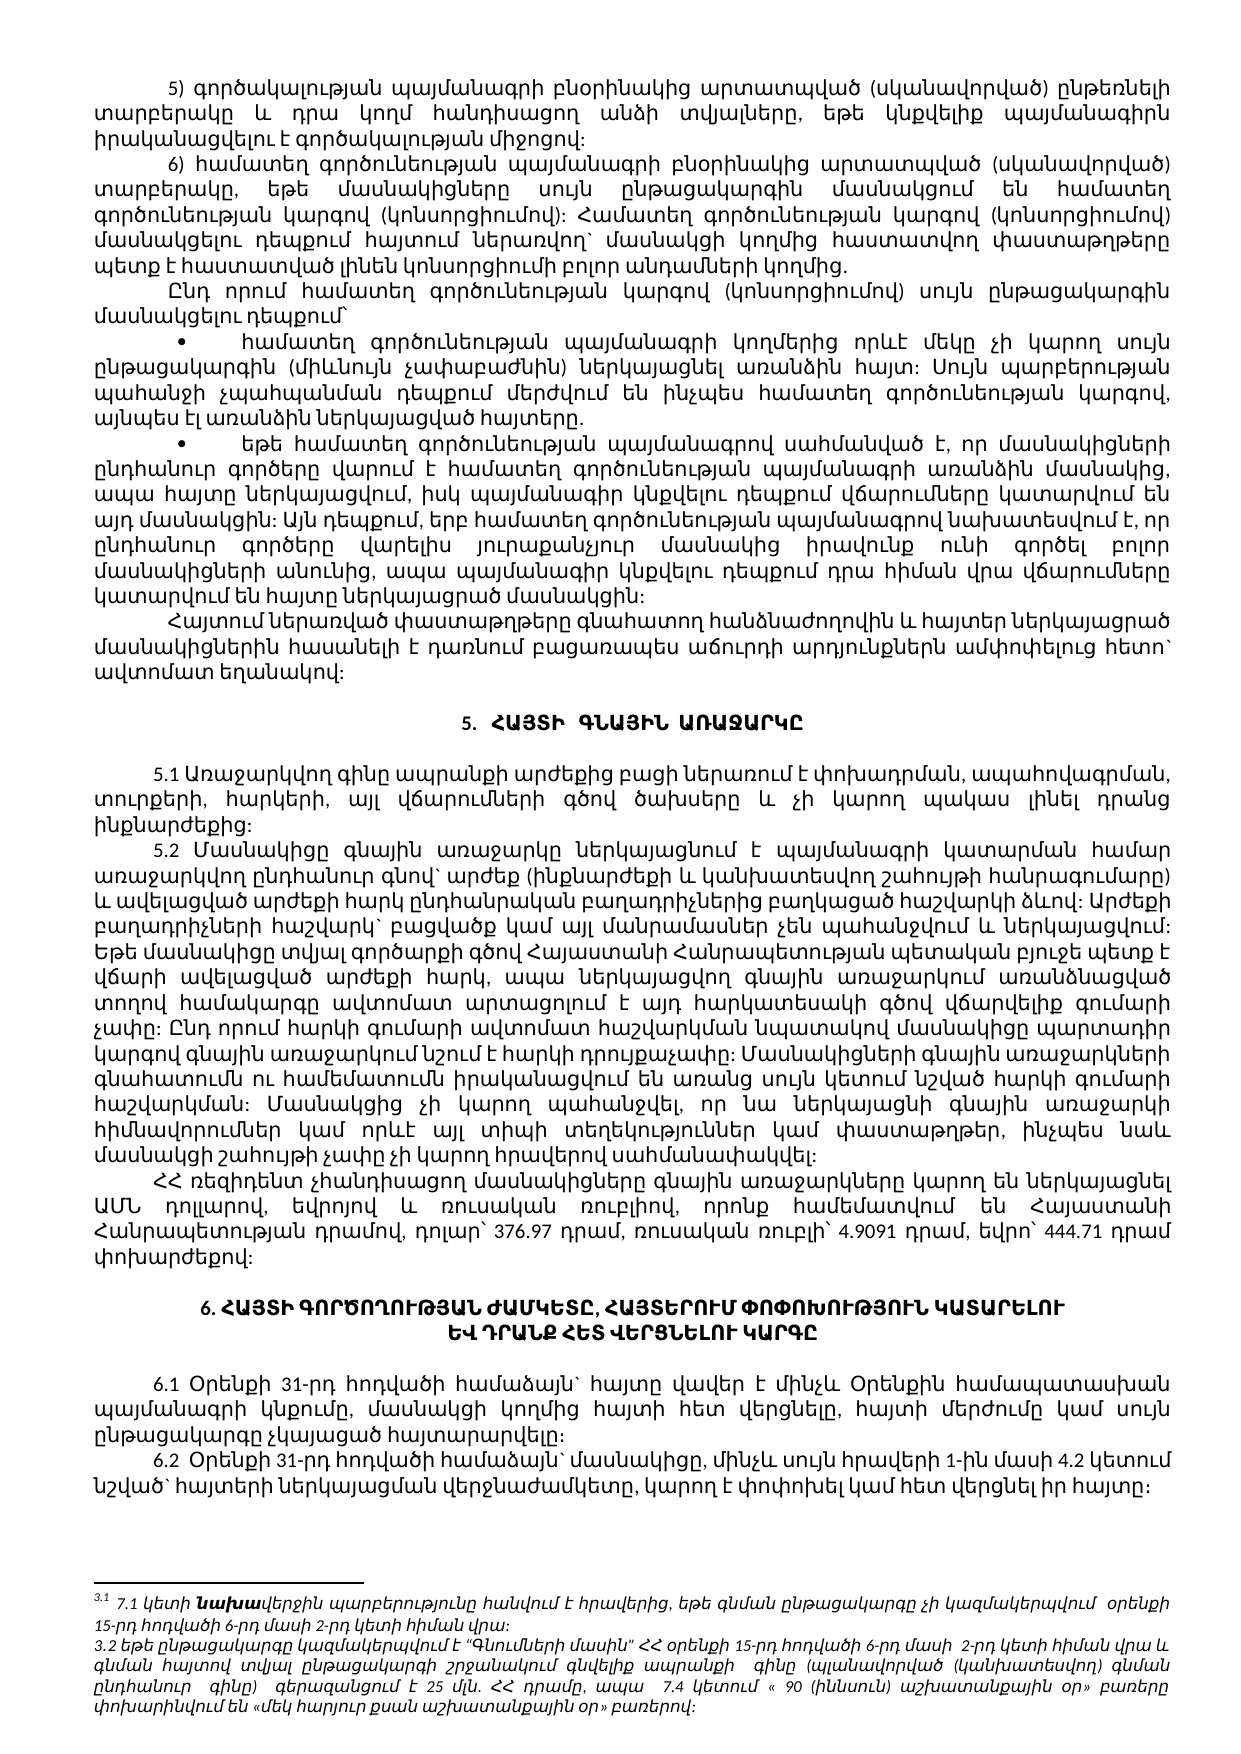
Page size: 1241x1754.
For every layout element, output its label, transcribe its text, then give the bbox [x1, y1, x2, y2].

text ԵՎ ԴՐԱՆՔ ՀԵՏ ՎԵՐՑՆԵԼՈՒ ԿԱՐԳԸ [94, 1320, 1171, 1346]
list համատեղ գործունեության պայմանագրի կողմերից որևէ մեկը չի կարող սույն ընթացակարգին (միևնույն չափաբաժնին) ներկայացնել առանձին հայտ: Սույն պարբերության պահանջի չպահպանման դեպքում մերժվում են ինչպես համատեղ գործունեության կարգով, այնպես էլ առանձին ներկայացված հայտերը. [94, 329, 1171, 431]
list եթե համատեղ գործունեության պայմանագրով սահմանված է, որ մասնակիցների ընդհանուր գործերը վարում է համատեղ գործունեության պայմանագրի առանձին մասնակից, ապա հայտը ներկայացվում, իսկ պայմանագիր կնքվելու դեպքում վճարումները կատարվում են այդ մասնակցին: Այն դեպքում, երբ համատեղ գործունեության պայմանագրով նախատեսվում է, որ ընդհանուր գործերը վարելիս յուրաքանչյուր մասնակից իրավունք ունի գործել բոլոր մասնակիցների անունից, ապա պայմանագիր կնքվելու դեպքում դրա հիման վրա վճարումները կատարվում են հայտը ներկայացրած մասնակցին: [94, 431, 1171, 609]
text Հայտում ներառված փաստաթղթերը գնահատող հանձնաժողովին և հայտեր ներկայացրած մասնակիցներին հասանելի է դառնում բացառապես աճուրդի արդյունքներն ամփոփելուց հետո` ավտոմատ եղանակով: [94, 609, 1171, 685]
text 5) գործակալության պայմանագրի բնօրինակից արտատպված (սկանավորված) ընթեռնելի տարբերակը և դրա կողմ հանդիսացող անձի տվյալները, եթե կնքվելիք պայմանագիրն իրականացվելու է գործակալության միջոցով: [94, 75, 1171, 151]
text Ընդ որում համատեղ գործունեության կարգով (կոնսորցիումով) սույն ընթացակարգին մասնակցելու դեպքում՝ [94, 278, 1171, 329]
text 6.2 Օրենքի 31-րդ հոդվածի համաձայն` մասնակիցը, մինչև սույն հրավերի 1-ին մասի 4.2 կետում նշված` հայտերի ներկայացման վերջնաժամկետը, կարող է փոփոխել կամ հետ վերցնել իր հայտը։ [94, 1447, 1171, 1498]
text 6) համատեղ գործունեության պայմանագրի բնօրինակից արտատպված (սկանավորված) տարբերակը, եթե մասնակիցները սույն ընթացակարգին մասնակցում են համատեղ գործունեության կարգով (կոնսորցիումով): Համատեղ գործունեության կարգով (կոնսորցիումով) մասնակցելու դեպքում հայտում ներառվող` մասնակցի կողմից հաստատվող փաստաթղթերը պետք է հաստատված լինեն կոնսորցիումի բոլոր անդամների կողմից. [94, 151, 1171, 278]
text 6. ՀԱՅՏԻ ԳՈՐԾՈՂՈՒԹՅԱՆ ԺԱՄԿԵՏԸ, ՀԱՅՏԵՐՈՒՄ ՓՈՓՈԽՈՒԹՅՈՒՆ ԿԱՏԱՐԵԼՈՒ [94, 1295, 1171, 1320]
text 5.1 Առաջարկվող գինը ապրանքի արժեքից բացի ներառում է փոխադրման, ապահովագրման, տուրքերի, հարկերի, այլ վճարումների գծով ծախսերը և չի կարող պակաս լինել դրանց ինքնարժեքից: [94, 761, 1171, 837]
text 5. ՀԱՅՏԻ ԳՆԱՅԻՆ ԱՌԱՋԱՐԿԸ [94, 710, 1171, 736]
text 6.1 Օրենքի 31-րդ հոդվածի համաձայն` հայտը վավեր է մինչև Օրենքին համապատասխան պայմանագրի կնքումը, մասնակցի կողմից հայտի հետ վերցնելը, հայտի մերժումը կամ սույն ընթացակարգը չկայացած հայտարարվելը։ [94, 1371, 1171, 1447]
text 5.2 Մասնակիցը գնային առաջարկը ներկայացնում է պայմանագրի կատարման համար առաջարկվող ընդհանուր գնով` արժեք (ինքնարժեքի և կանխատեսվող շահույթի հանրագումարը) և ավելացված արժեքի հարկ ընդհանրական բաղադրիչներից բաղկացած հաշվարկի ձևով: Արժեքի բաղադրիչների հաշվարկ` բացվածք կամ այլ մանրամասներ չեն պահանջվում և ներկայացվում: Եթե մասնակիցը տվյալ գործարքի գծով Հայաստանի Հանրապետության պետական բյուջե պետք է վճարի ավելացված արժեքի հարկ, ապա ներկայացվող գնային առաջարկում առանձնացված տողով համակարգը ավտոմատ արտացոլում է այդ հարկատեսակի գծով վճարվելիք գումարի չափը: Ընդ որում հարկի գումարի ավտոմատ հաշվարկման նպատակով մասնակիցը պարտադիր կարգով գնային առաջարկում նշում է հարկի դրույքաչափը: Մասնակիցների գնային առաջարկների գնահատումն ու համեմատումն իրականացվում են առանց սույն կետում նշված հարկի գումարի հաշվարկման: Մասնակցից չի կարող պահանջվել, որ նա ներկայացնի գնային առաջարկի հիմնավորումներ կամ որևէ այլ տիպի տեղեկություններ կամ փաստաթղթեր, ինչպես նաև մասնակցի շահույթի չափը չի կարող հրավերով սահմանափակվել: [94, 837, 1171, 1168]
text ՀՀ ռեզիդենտ չհանդիսացող մասնակիցները գնային առաջարկները կարող են ներկայացնել ԱՄՆ դոլլարով, եվրոյով և ռուսական ռուբլիով, որոնք համեմատվում են Հայաստանի Հանրապետության դրամով, դոլար՝ 376.97 դրամ, ռուսական ռուբլի՝ 4.9091 դրամ, եվրո՝ 444.71 դրամ փոխարժեքով: [94, 1168, 1171, 1269]
